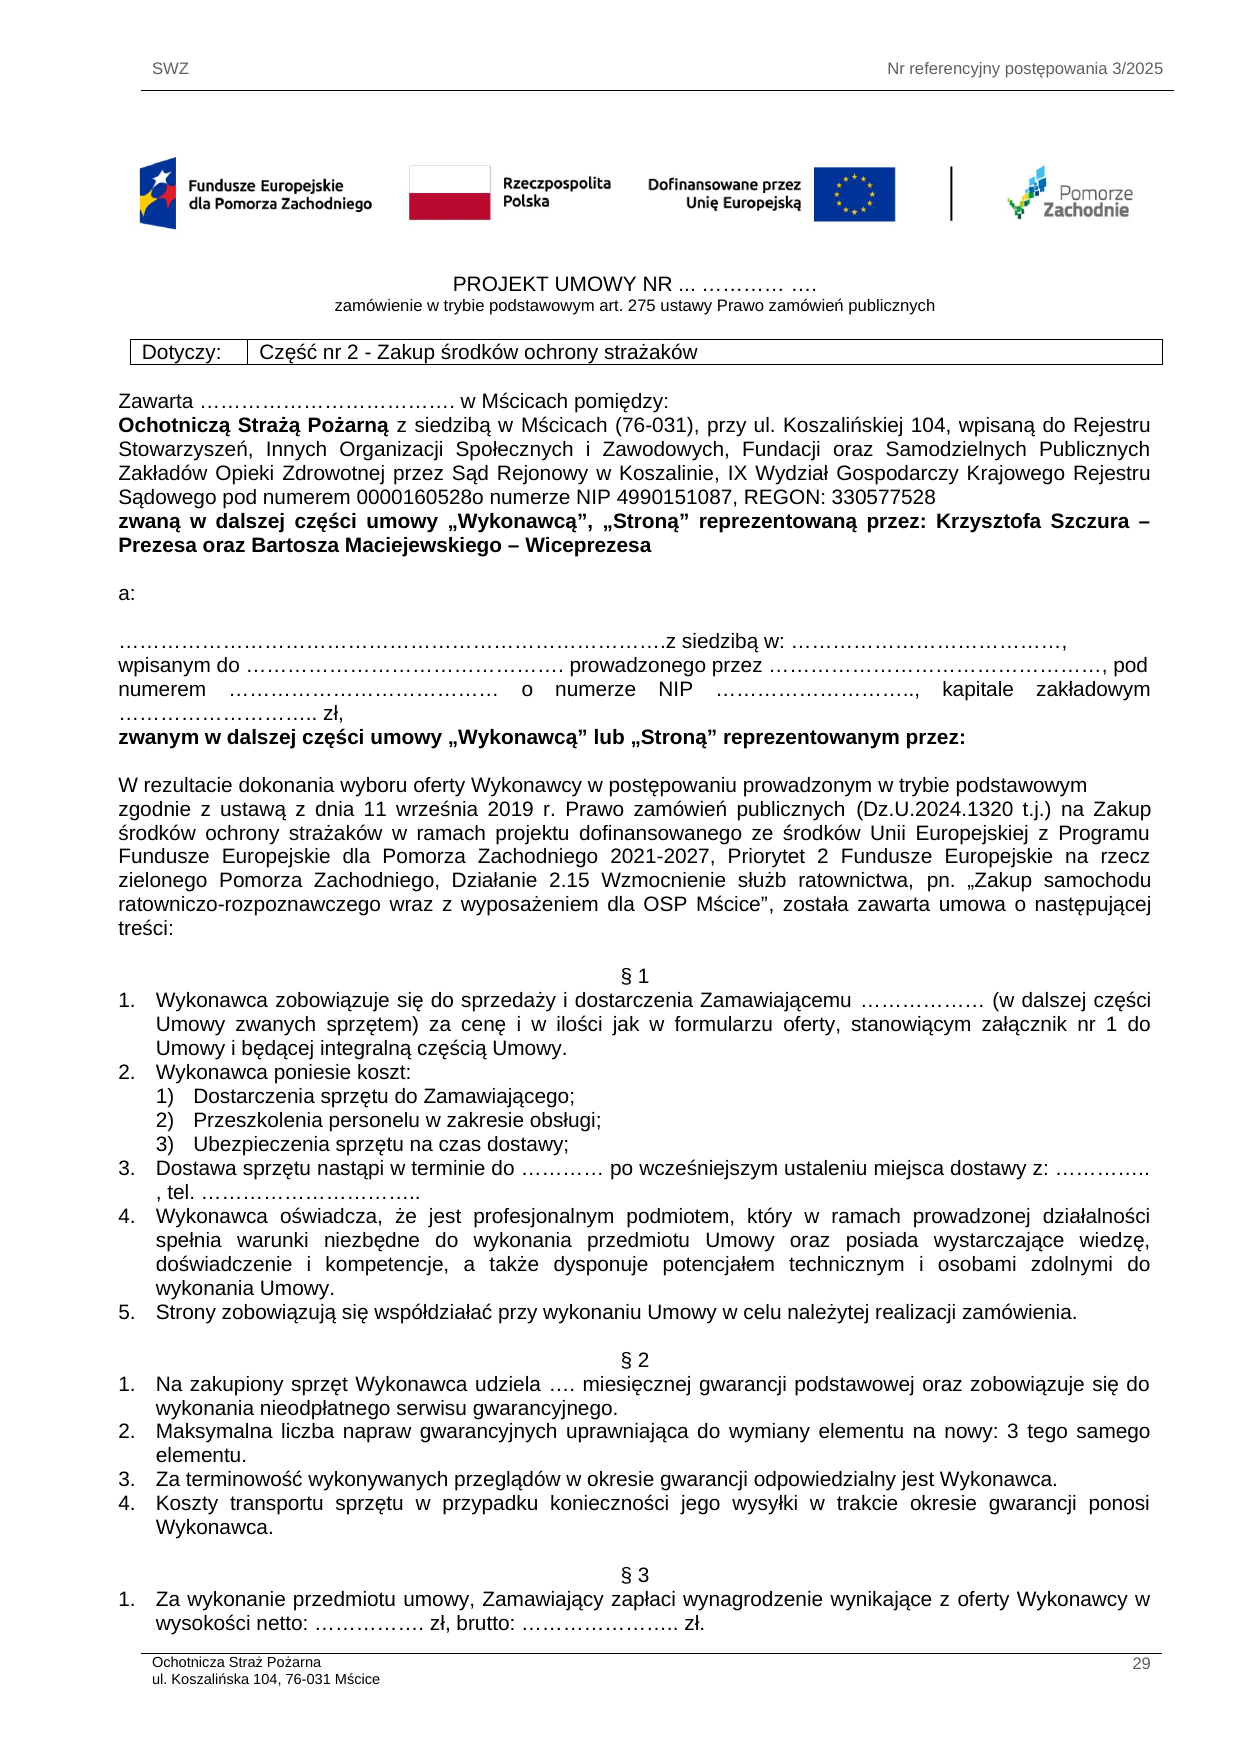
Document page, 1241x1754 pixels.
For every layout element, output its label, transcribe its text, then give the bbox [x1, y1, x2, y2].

picture [118, 139, 1152, 248]
list Dostawa sprzętu nastąpi w terminie do ………… po wcześniejszym ustaleniu miejsca dostawy z: ………….. , tel. ………………………….. [118, 1156, 1152, 1204]
text zamówienie w trybie podstawowym art. 275 ustawy Prawo zamówień publicznych [118, 296, 1152, 315]
list Za terminowość wykonywanych przeglądów w okresie gwarancji odpowiedzialny jest Wykonawca. [118, 1467, 1152, 1491]
list Strony zobowiązują się współdziałać przy wykonaniu Umowy w celu należytej realizacji zamówienia. [118, 1299, 1152, 1323]
text zwaną w dalszej części umowy „Wykonawcą”, „Stroną” reprezentowaną przez: Krzysztofa Szczura –Prezesa oraz Bartosza Maciejewskiego – Wiceprezesa [118, 509, 1152, 557]
list Przeszkolenia personelu w zakresie obsługi; [156, 1108, 1152, 1132]
list Wykonawca poniesie koszt: [118, 1060, 1152, 1084]
text Ochotniczą Strażą Pożarną z siedzibą w Mścicach (76-031), przy ul. Koszalińskiej 104, wpisaną do Rejestru Stowarzyszeń, Innych Organizacji Społecznych i Zawodowych, Fundacji oraz Samodzielnych Publicznych Zakładów Opieki Zdrowotnej przez Sąd Rejonowy w Koszalinie, IX Wydział Gospodarczy Krajowego Rejestru Sądowego pod numerem 0000160528o numerze NIP 4990151087, REGON: 330577528 [118, 413, 1152, 509]
table_header Część nr 2 - Zakup środków ochrony strażaków [248, 340, 1162, 364]
text wpisanym do ………………………………………. prowadzonego przez …………………………………………, pod [118, 653, 1152, 677]
text zgodnie z ustawą z dnia 11 września 2019 r. Prawo zamówień publicznych (Dz.U.2024.1320 t.j.) na Zakup środków ochrony strażaków w ramach projektu dofinansowanego ze środków Unii Europejskiej z Programu Fundusze Europejskie dla Pomorza Zachodniego 2021-2027, Priorytet 2 Fundusze Europejskie na rzecz zielonego Pomorza Zachodniego, Działanie 2.15 Wzmocnienie służb ratownictwa, pn. „Zakup samochodu ratowniczo-rozpoznawczego wraz z wyposażeniem dla OSP Mścice”, została zawarta umowa o następującej treści: [118, 796, 1152, 940]
text PROJEKT UMOWY NR ... ………… …. [118, 272, 1152, 296]
text § 1 [118, 964, 1152, 988]
list Wykonawca oświadcza, że jest profesjonalnym podmiotem, który w ramach prowadzonej działalności spełnia warunki niezbędne do wykonania przedmiotu Umowy oraz posiada wystarczające wiedzę, doświadczenie i kompetencje, a także dysponuje potencjałem technicznym i osobami zdolnymi do wykonania Umowy. [118, 1204, 1152, 1299]
text zwanym w dalszej części umowy „Wykonawcą” lub „Stroną” reprezentowanym przez: [118, 724, 1152, 748]
list Wykonawca zobowiązuje się do sprzedaży i dostarczenia Zamawiającemu ……………… (w dalszej części Umowy zwanych sprzętem) za cenę i w ilości jak w formularzu oferty, stanowiącym załącznik nr 1 do Umowy i będącej integralną częścią Umowy. [118, 988, 1152, 1060]
text § 2 [118, 1347, 1152, 1371]
list Ubezpieczenia sprzętu na czas dostawy; [156, 1132, 1152, 1156]
list Dostarczenia sprzętu do Zamawiającego; [156, 1084, 1152, 1108]
list Koszty transportu sprzętu w przypadku konieczności jego wysyłki w trakcie okresie gwarancji ponosi Wykonawca. [118, 1491, 1152, 1539]
text Zawarta ………………………………. w Mścicach pomiędzy: [118, 389, 1152, 413]
text a: [118, 581, 1152, 605]
text W rezultacie dokonania wyboru oferty Wykonawcy w postępowaniu prowadzonym w trybie podstawowym [118, 772, 1152, 796]
list Maksymalna liczba napraw gwarancyjnych uprawniająca do wymiany elementu na nowy: 3 tego samego elementu. [118, 1419, 1152, 1467]
text …………………………………………………………………….z siedzibą w: …………………………………, [118, 629, 1152, 653]
text numerem ………………………………… o numerze NIP ……………………….., kapitale zakładowym ……………………….. zł, [118, 677, 1152, 724]
list Na zakupiony sprzęt Wykonawca udziela …. miesięcznej gwarancji podstawowej oraz zobowiązuje się do wykonania nieodpłatnego serwisu gwarancyjnego. [118, 1371, 1152, 1419]
list Za wykonanie przedmiotu umowy, Zamawiający zapłaci wynagrodzenie wynikające z oferty Wykonawcy w wysokości netto: ……………. zł, brutto: ………………….. zł. [118, 1587, 1152, 1635]
table_header Dotyczy: [131, 340, 247, 364]
text § 3 [118, 1563, 1152, 1587]
